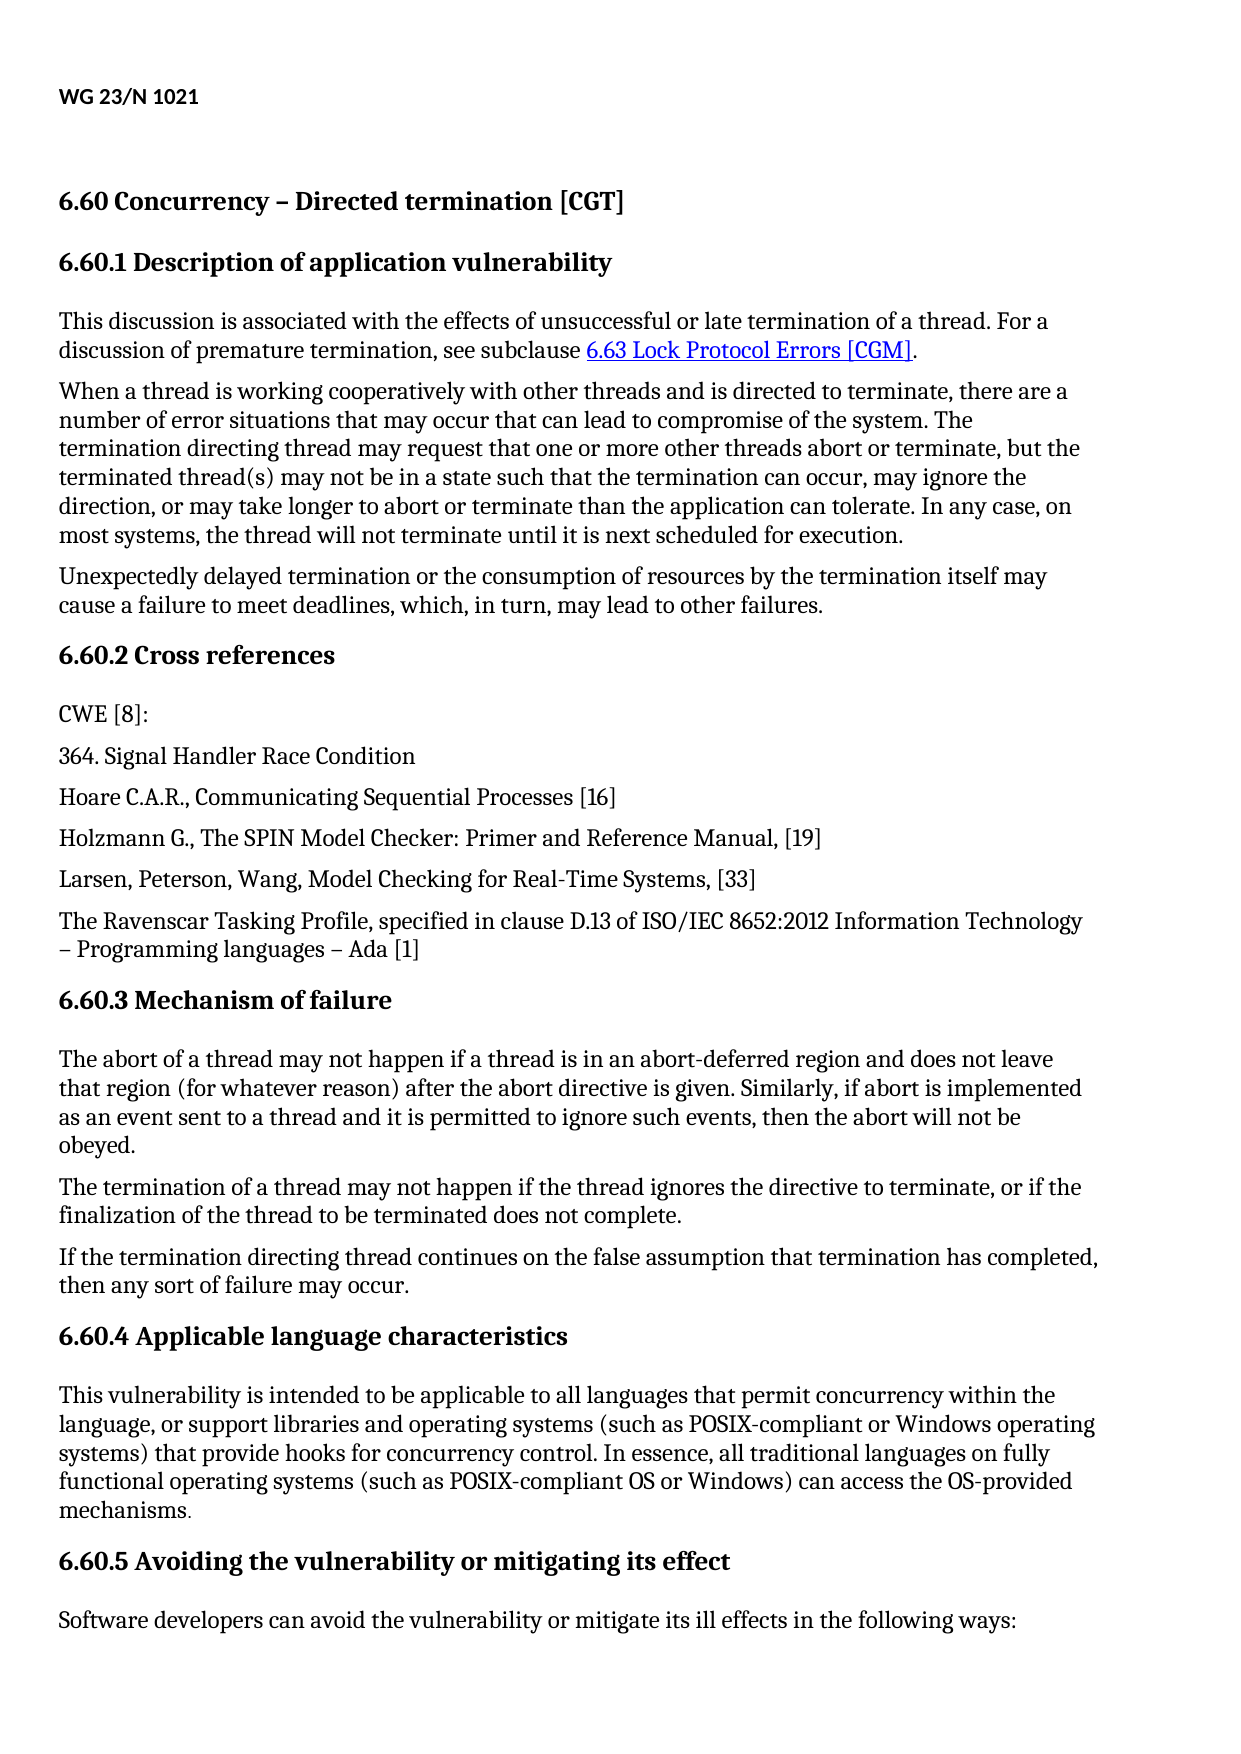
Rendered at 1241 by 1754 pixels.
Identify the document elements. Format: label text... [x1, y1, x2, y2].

text Software developers can avoid the vulnerability or mitigate its ill effects in the following ways: [58, 1606, 1099, 1634]
text 364. Signal Handler Race Condition [58, 742, 1099, 770]
text Larsen, Peterson, Wang, Model Checking for Real-Time Systems, [33] [58, 865, 1099, 894]
text If the termination directing thread continues on the false assumption that termination has completed, then any sort of failure may occur. [58, 1242, 1099, 1300]
subtitle 6.60.1 Description of application vulnerability [58, 247, 1099, 278]
text The Ravenscar Tasking Profile, specified in clause D.13 of ISO/IEC 8652:2012 Information Technology – Programming languages – Ada [1] [58, 907, 1099, 964]
subtitle 6.60.3 Mechanism of failure [58, 985, 1099, 1016]
text This discussion is associated with the effects of unsuccessful or late termination of a thread. For a discussion of premature termination, see subclause 6.63 Lock Protocol Errors [CGM]. [58, 307, 1099, 364]
text This vulnerability is intended to be applicable to all languages that permit concurrency within the language, or support libraries and operating systems (such as POSIX-compliant or Windows operating systems) that provide hooks for concurrency control. In essence, all traditional languages on fully functional operating systems (such as POSIX-compliant OS or Windows) can access the OS-provided mechanisms. [58, 1381, 1099, 1525]
text The abort of a thread may not happen if a thread is in an abort-deferred region and does not leave that region (for whatever reason) after the abort directive is given. Similarly, if abort is implemented as an event sent to a thread and it is permitted to ignore such events, then the abort will not be obeyed. [58, 1045, 1099, 1160]
subtitle 6.60.4 Applicable language characteristics [58, 1321, 1099, 1352]
text The termination of a thread may not happen if the thread ignores the directive to terminate, or if the finalization of the thread to be terminated does not complete. [58, 1172, 1099, 1230]
subtitle 6.60.5 Avoiding the vulnerability or mitigating its effect [58, 1546, 1099, 1577]
text Holzmann G., The SPIN Model Checker: Primer and Reference Manual, [19] [58, 824, 1099, 853]
text When a thread is working cooperatively with other threads and is directed to terminate, there are a number of error situations that may occur that can lead to compromise of the system. The termination directing thread may request that one or more other threads abort or terminate, but the terminated thread(s) may not be in a state such that the termination can occur, may ignore the direction, or may take longer to abort or terminate than the application can tolerate. In any case, on most systems, the thread will not terminate until it is next scheduled for execution. [58, 377, 1099, 549]
text Hoare C.A.R., Communicating Sequential Processes [16] [58, 783, 1099, 812]
subtitle 6.60.2 Cross references [58, 640, 1099, 671]
text Unexpectedly delayed termination or the consumption of resources by the termination itself may cause a failure to meet deadlines, which, in turn, may lead to other failures. [58, 562, 1099, 619]
subtitle 6.60 Concurrency – Directed termination [CGT] [58, 186, 1099, 217]
text CWE [8]: [58, 700, 1099, 729]
